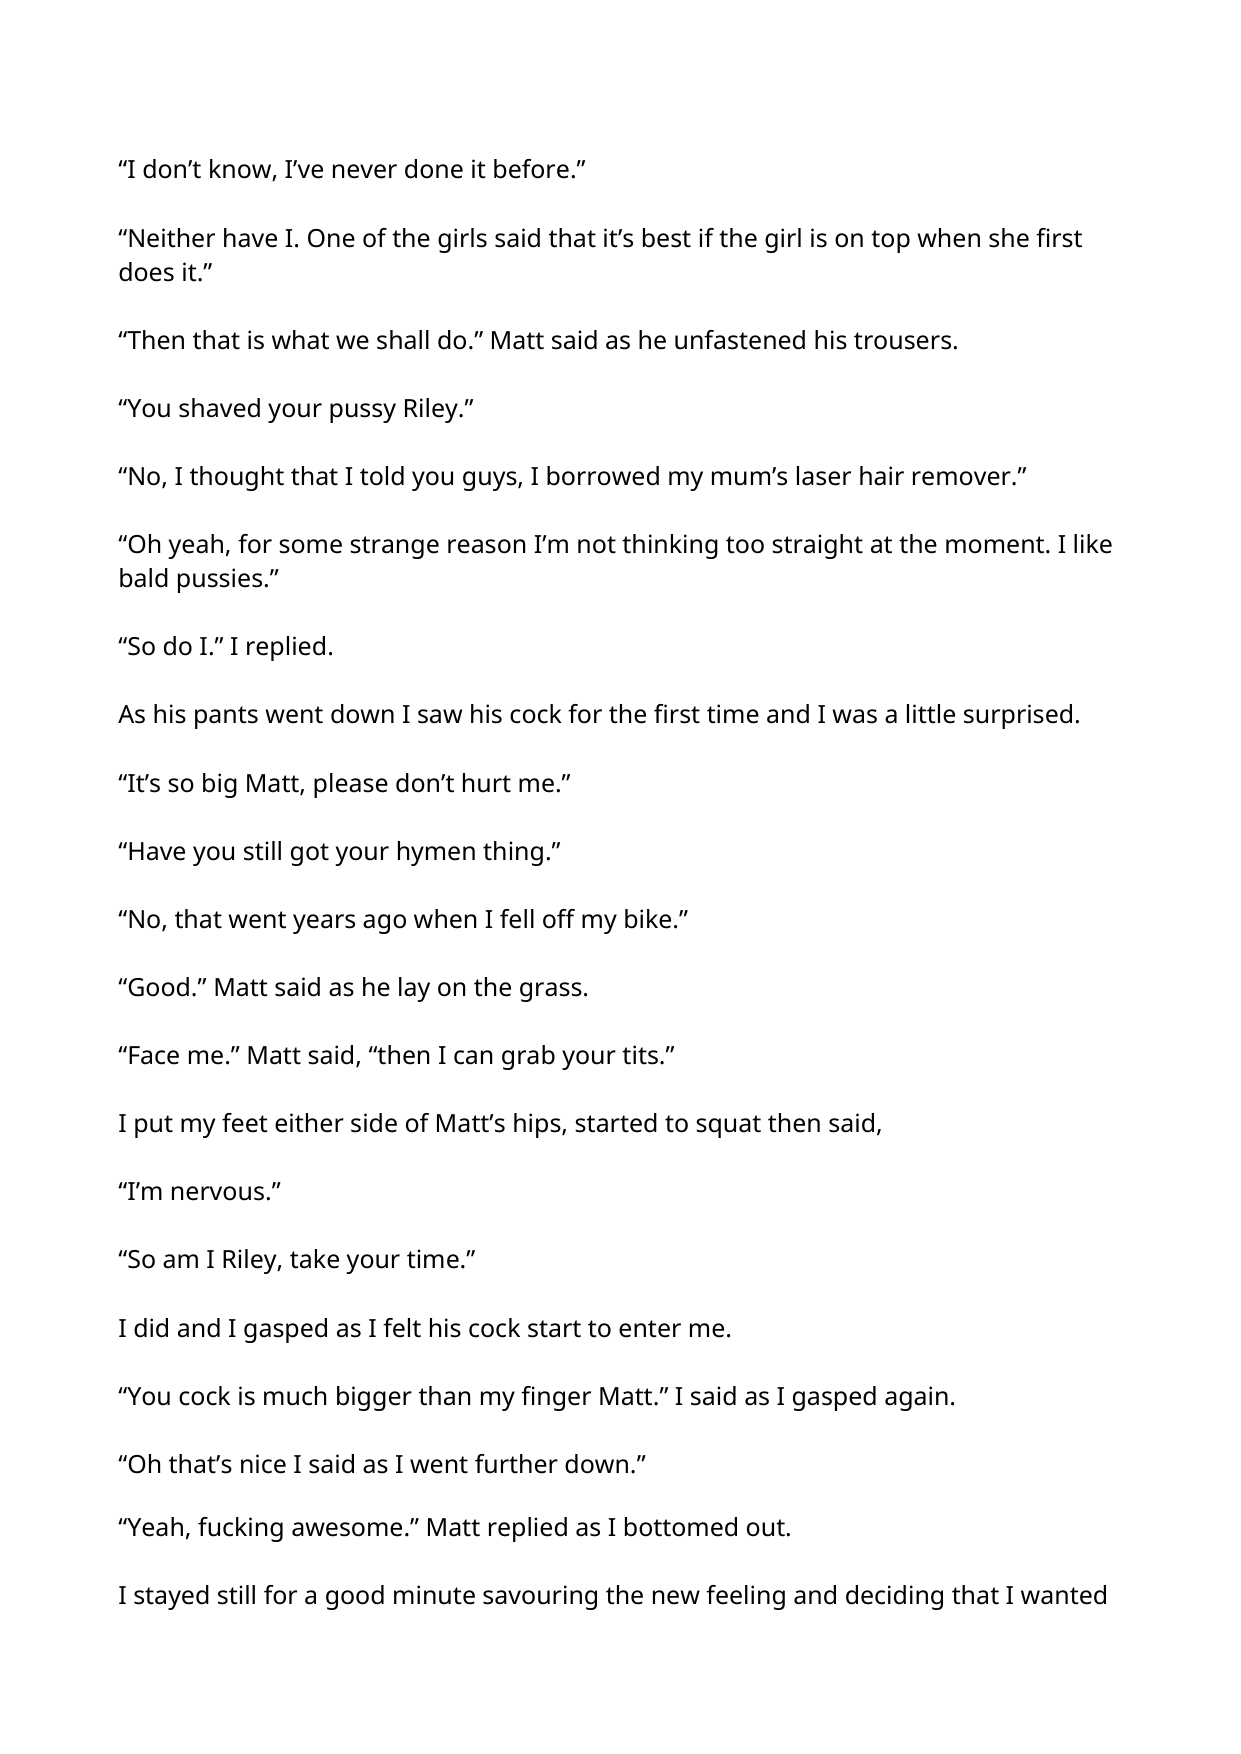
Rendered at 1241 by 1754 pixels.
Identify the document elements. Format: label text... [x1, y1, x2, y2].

text “So do I.” I replied. [118, 629, 1122, 663]
text “I don’t know, I’ve never done it before.” [118, 152, 1122, 186]
text I put my feet either side of Matt’s hips, started to squat then said, [118, 1106, 1122, 1140]
text “You cock is much bigger than my finger Matt.” I said as I gasped again. [118, 1378, 1122, 1412]
text “Have you still got your hymen thing.” [118, 833, 1122, 867]
text “Oh that’s nice I said as I went further down.” [118, 1447, 1122, 1509]
text As his pants went down I saw his cock for the first time and I was a little surprised. [118, 697, 1122, 731]
text “Oh yeah, for some strange reason I’m not thinking too straight at the moment. I like bald pussies.” [118, 527, 1122, 595]
text I did and I gasped as I felt his cock start to enter me. [118, 1310, 1122, 1344]
text “Neither have I. One of the girls said that it’s best if the girl is on top when she first does it.” [118, 220, 1122, 288]
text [118, 1577, 1122, 1612]
text “So am I Riley, take your time.” [118, 1242, 1122, 1276]
text “Good.” Matt said as he lay on the grass. [118, 970, 1122, 1004]
text “You shaved your pussy Riley.” [118, 391, 1122, 425]
text “No, that went years ago when I fell off my bike.” [118, 902, 1122, 936]
text “No, I thought that I told you guys, I borrowed my mum’s laser hair remover.” [118, 459, 1122, 493]
text “Then that is what we shall do.” Matt said as he unfastened his trousers. [118, 322, 1122, 357]
text “I’m nervous.” [118, 1174, 1122, 1208]
text “Face me.” Matt said, “then I can grab your tits.” [118, 1038, 1122, 1072]
text “Yeah, fucking awesome.” Matt replied as I bottomed out. [118, 1509, 1122, 1543]
text “It’s so big Matt, please don’t hurt me.” [118, 765, 1122, 799]
